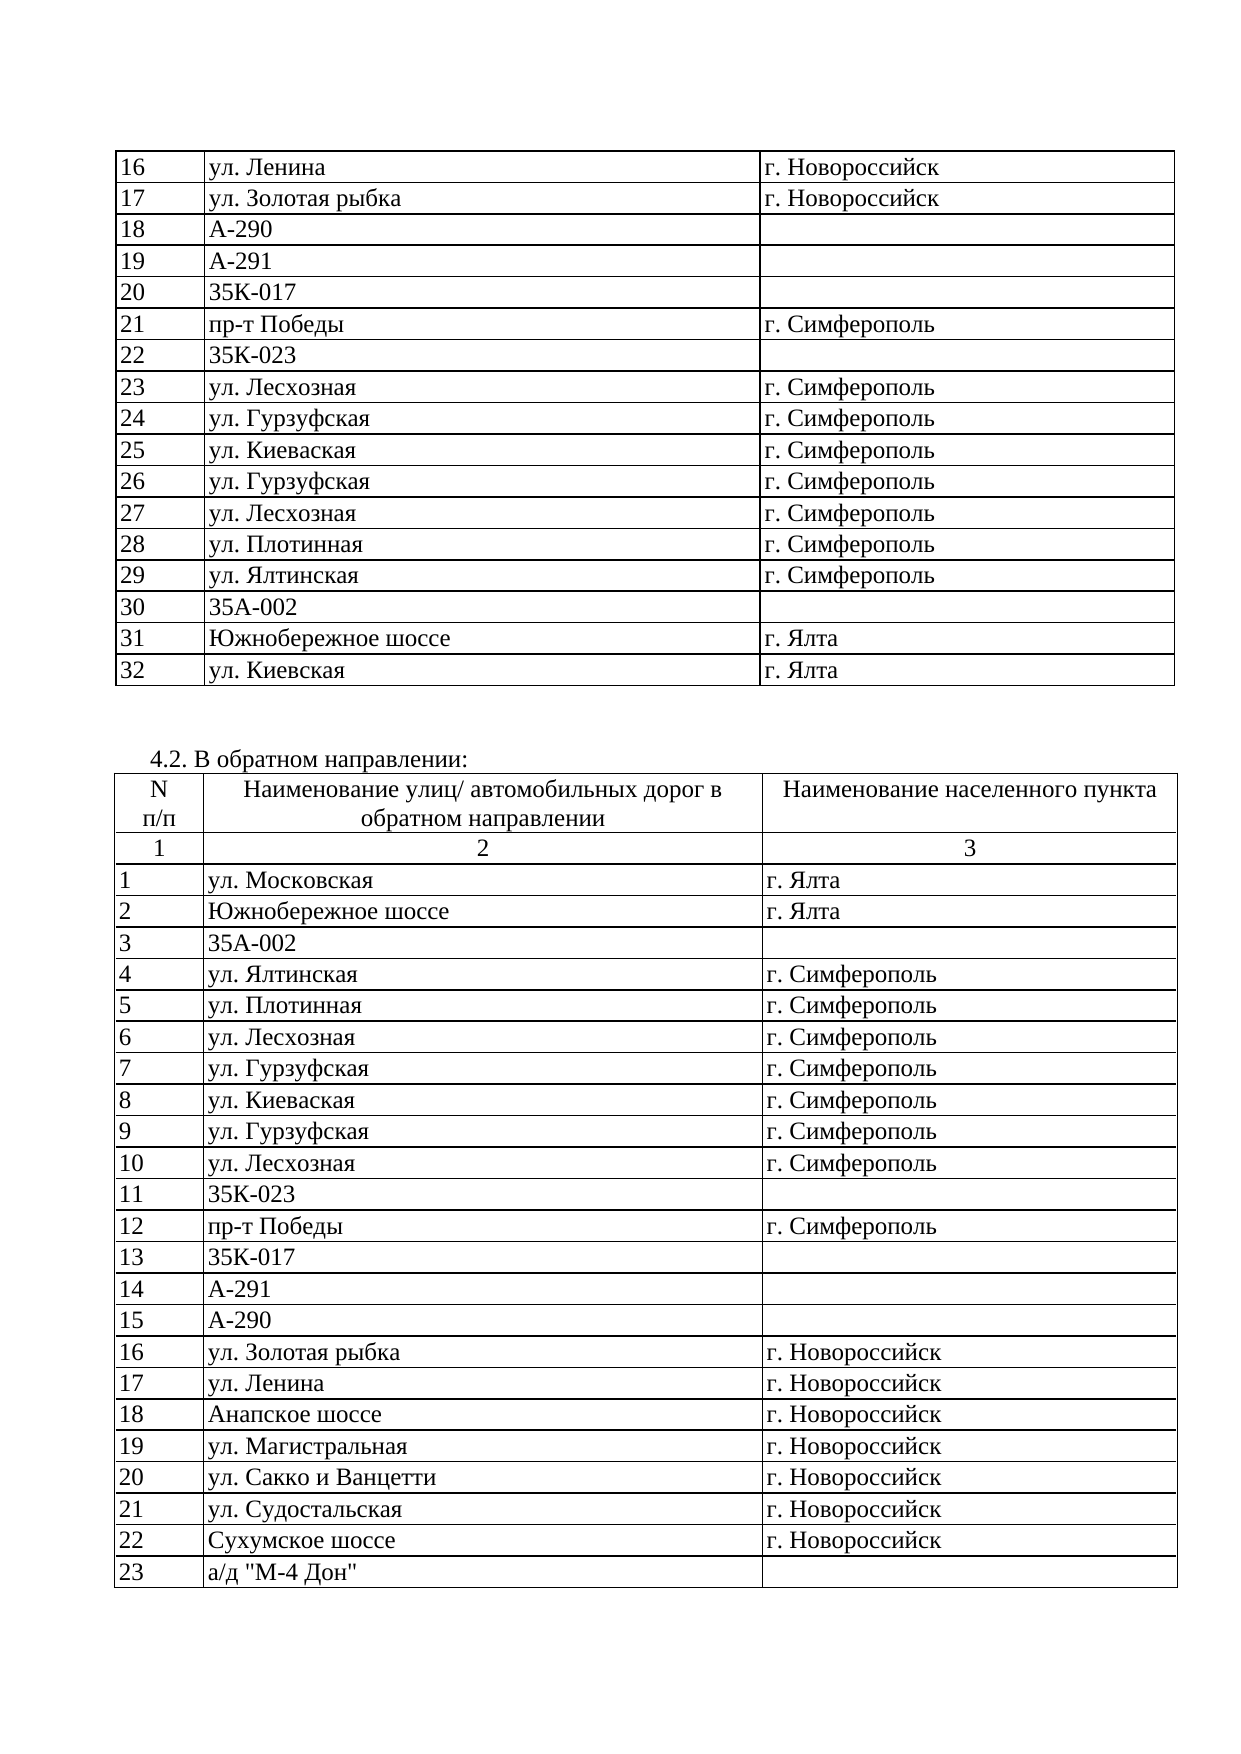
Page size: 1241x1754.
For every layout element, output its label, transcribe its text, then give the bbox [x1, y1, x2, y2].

table_cell 16 [117, 152, 204, 181]
table_cell пр-т Победы [205, 309, 759, 339]
table_cell [761, 277, 1174, 307]
table_cell г. Симферополь [763, 1115, 1177, 1146]
table_cell ул. Лесхозная [205, 498, 759, 527]
table_cell ул. Гурзуфская [204, 1116, 762, 1146]
table_cell 2 [204, 833, 762, 863]
table_cell 30 [117, 592, 204, 622]
table_cell 12 [115, 1210, 203, 1241]
table_cell Анапское шоссе [204, 1400, 762, 1429]
table_cell [761, 246, 1174, 276]
table_cell [761, 592, 1174, 622]
table_cell [763, 926, 1177, 957]
table_cell г. Симферополь [763, 958, 1177, 989]
table_cell г. Симферополь [763, 1146, 1177, 1178]
table_cell г. Симферополь [763, 1020, 1177, 1052]
table_cell г. Новороссийск [761, 183, 1174, 213]
table_cell [763, 1272, 1177, 1303]
table_cell 7 [115, 1053, 203, 1083]
table_cell г. Симферополь [761, 498, 1174, 527]
table_cell г. Новороссийск [763, 1335, 1177, 1366]
table_cell [763, 1555, 1177, 1587]
table_cell г. Симферополь [763, 989, 1177, 1020]
table_cell а/д "М-4 Дон" [204, 1557, 762, 1587]
table_cell 1 [115, 864, 203, 894]
table_cell 35К-023 [205, 340, 759, 370]
table_cell ул. Ялтинская [205, 561, 759, 590]
table_cell ул. Ленина [205, 152, 759, 181]
table_cell г. Новороссийск [763, 1524, 1177, 1555]
table_cell г. Новороссийск [763, 1398, 1177, 1429]
table_cell ул. Плотинная [205, 529, 759, 559]
table_cell ул. Лесхозная [204, 1022, 762, 1052]
table_header Наименование населенного пункта [763, 774, 1177, 832]
table_cell 29 [117, 561, 204, 590]
table_cell 31 [117, 623, 204, 653]
table_cell г. Симферополь [761, 561, 1174, 590]
table_cell 15 [115, 1305, 203, 1335]
table_cell г. Симферополь [761, 529, 1174, 559]
table_cell г. Новороссийск [763, 1429, 1177, 1461]
text 4.2. В обратном направлении: [150, 744, 1090, 773]
table_cell 3 [115, 927, 203, 957]
table_cell 3 [763, 832, 1177, 863]
table_cell 20 [115, 1462, 203, 1492]
table_cell [761, 215, 1174, 244]
table_cell [763, 1304, 1177, 1335]
table_cell А-291 [205, 246, 759, 276]
table_cell г. Симферополь [761, 435, 1174, 464]
table_cell 27 [117, 498, 204, 527]
table_cell 1 [115, 833, 203, 863]
table_cell 18 [117, 215, 204, 244]
table_cell Южнобережное шоссе [204, 896, 762, 926]
table_cell 19 [115, 1430, 203, 1461]
table_cell г. Симферополь [761, 372, 1174, 402]
table_cell 21 [115, 1493, 203, 1524]
table_cell г. Симферополь [761, 403, 1174, 433]
table_cell А-290 [204, 1305, 762, 1335]
table_cell [763, 1241, 1177, 1272]
table_cell А-290 [205, 215, 759, 244]
table_cell ул. Киеваская [205, 435, 759, 464]
table_cell ул. Лесхозная [204, 1148, 762, 1178]
table_cell ул. Магистральная [204, 1431, 762, 1461]
table_cell 26 [117, 466, 204, 496]
table_cell г. Симферополь [763, 1052, 1177, 1083]
table_cell ул. Ялтинская [204, 959, 762, 989]
table_cell г. Симферополь [761, 309, 1174, 339]
table_cell г. Ялта [763, 863, 1177, 894]
table_cell ул. Гурзуфская [205, 466, 759, 496]
table_cell 17 [115, 1368, 203, 1398]
table_cell ул. Ленина [204, 1368, 762, 1398]
table_cell [763, 1178, 1177, 1209]
table_cell [761, 340, 1174, 370]
table_cell ул. Киеваская [204, 1085, 762, 1115]
table_cell 16 [115, 1336, 203, 1366]
table_cell 6 [115, 1021, 203, 1052]
table_cell 35А-002 [204, 928, 762, 957]
table_cell 23 [115, 1556, 203, 1587]
table_cell 24 [117, 403, 204, 433]
table_cell г. Новороссийск [763, 1366, 1177, 1398]
table_header Наименование улиц/ автомобильных дорог в обратном направлении [204, 774, 762, 832]
table_cell А-291 [204, 1274, 762, 1303]
table_cell 5 [115, 990, 203, 1020]
table_cell ул. Золотая рыбка [205, 183, 759, 213]
table_cell 35А-002 [205, 592, 759, 622]
table_cell 8 [115, 1084, 203, 1115]
table_cell ул. Лесхозная [205, 372, 759, 402]
table_cell 25 [117, 435, 204, 464]
table_cell г. Ялта [761, 623, 1174, 653]
table_cell ул. Гурзуфская [205, 403, 759, 433]
table_cell 11 [115, 1179, 203, 1209]
table_cell 18 [115, 1399, 203, 1429]
table_cell ул. Плотинная [204, 991, 762, 1020]
table_cell г. Новороссийск [763, 1492, 1177, 1524]
table_cell г. Симферополь [763, 1083, 1177, 1115]
table_cell ул. Гурзуфская [204, 1053, 762, 1083]
table_cell 20 [117, 277, 204, 307]
table_cell 10 [115, 1147, 203, 1178]
table_cell г. Симферополь [763, 1209, 1177, 1241]
table_cell 28 [117, 529, 204, 559]
table_cell 13 [115, 1242, 203, 1272]
table_cell 35К-023 [204, 1179, 762, 1209]
table_cell г. Симферополь [761, 466, 1174, 496]
table_cell ул. Золотая рыбка [204, 1337, 762, 1366]
table_cell г. Ялта [761, 655, 1174, 685]
table_header N п/п [115, 774, 203, 832]
table_cell ул. Сакко и Ванцетти [204, 1462, 762, 1492]
table_cell 32 [117, 655, 204, 685]
table_cell 4 [115, 959, 203, 989]
table_cell ул. Судостальская [204, 1494, 762, 1524]
table_cell Южнобережное шоссе [205, 623, 759, 653]
table_cell 9 [115, 1116, 203, 1146]
table_cell г. Новороссийск [761, 152, 1174, 181]
table_cell ул. Московская [204, 865, 762, 894]
table_cell 35К-017 [205, 277, 759, 307]
table_cell 14 [115, 1273, 203, 1303]
table_cell 21 [117, 309, 204, 339]
table_cell 2 [115, 896, 203, 926]
table_cell 19 [117, 246, 204, 276]
table_cell г. Ялта [763, 895, 1177, 926]
table_cell г. Новороссийск [763, 1461, 1177, 1492]
table_cell ул. Киевская [205, 655, 759, 685]
table_cell 22 [117, 340, 204, 370]
table_cell 17 [117, 183, 204, 213]
table_cell 35К-017 [204, 1242, 762, 1272]
table_cell 23 [117, 372, 204, 402]
table_cell 22 [115, 1525, 203, 1555]
table_cell Сухумское шоссе [204, 1525, 762, 1555]
table_cell пр-т Победы [204, 1211, 762, 1241]
